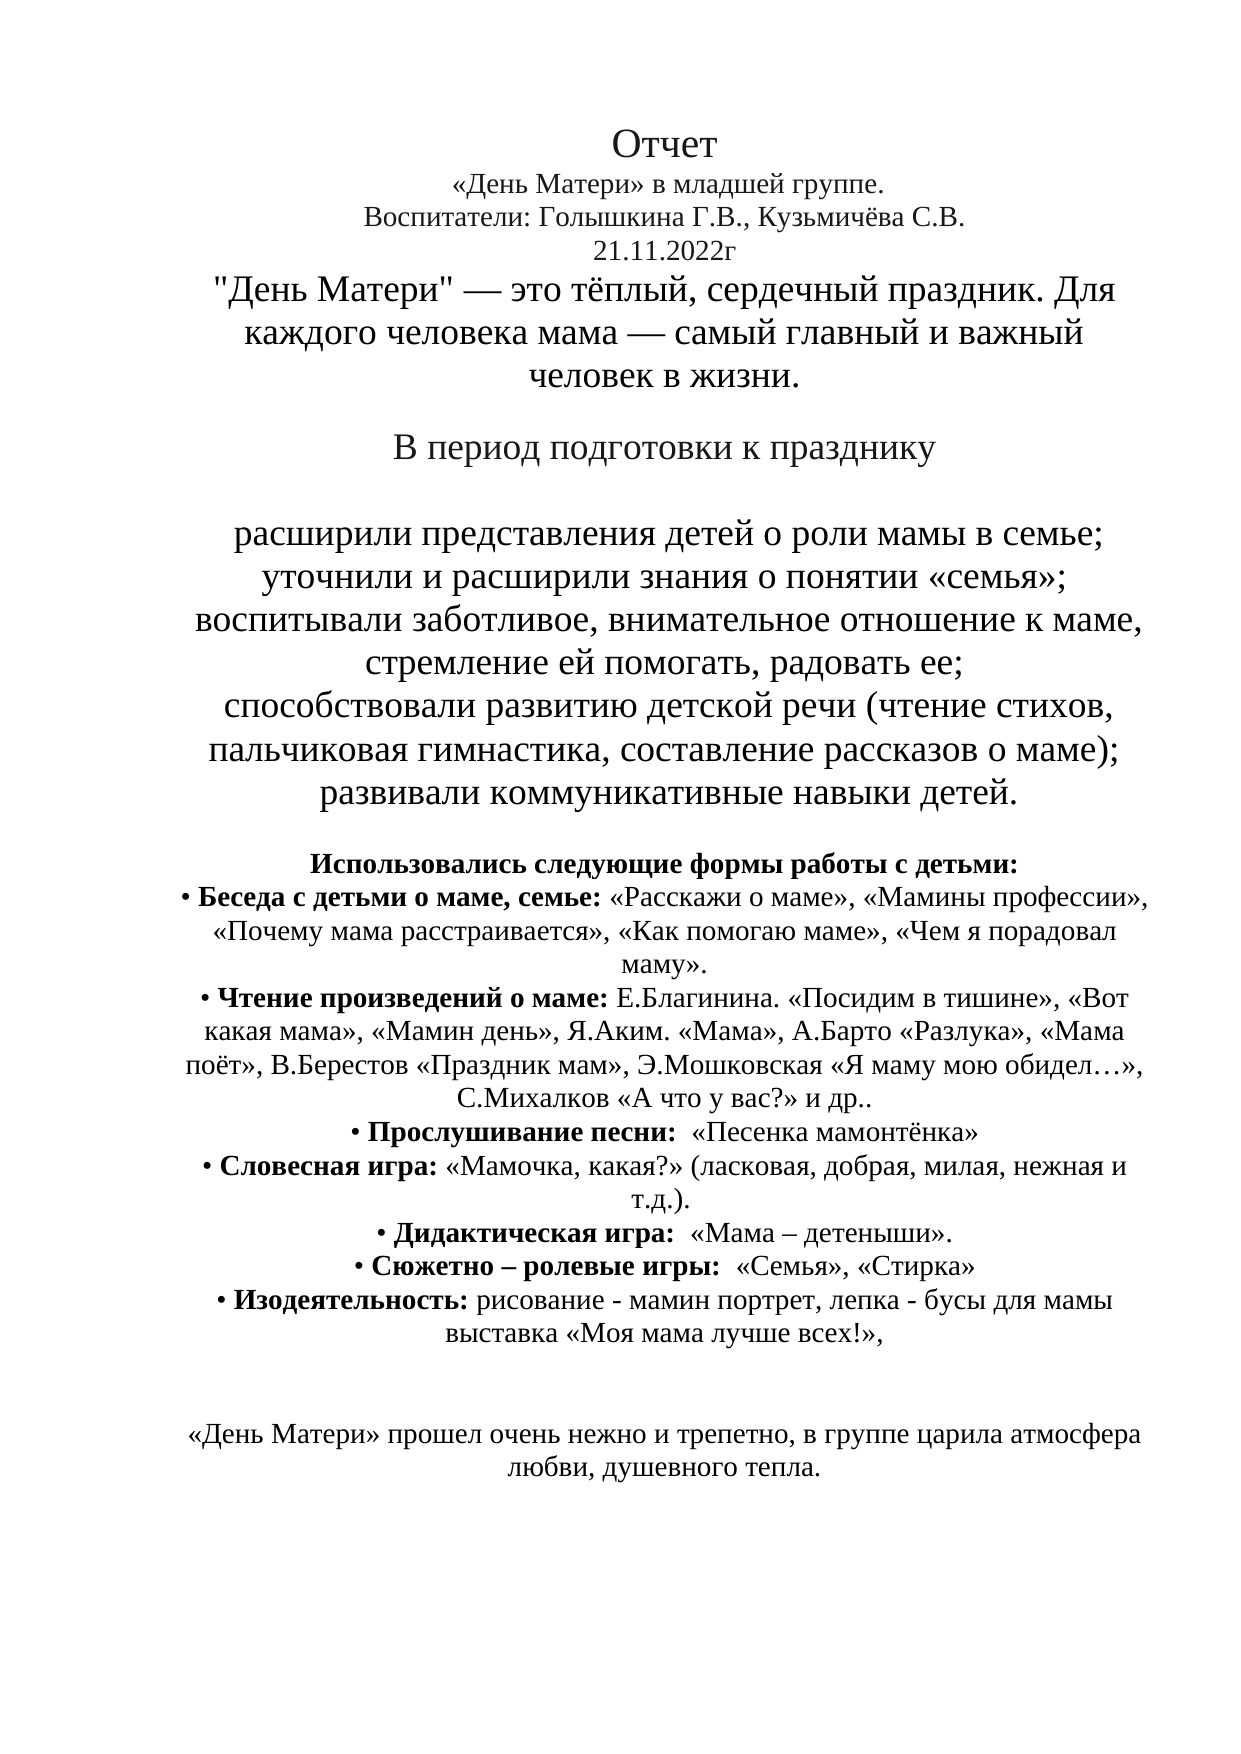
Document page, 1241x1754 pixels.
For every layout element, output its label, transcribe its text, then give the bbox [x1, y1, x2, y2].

text В период подготовки к празднику [177, 424, 1152, 467]
text • Словесная игра: «Мамочка, какая?» (ласковая, добрая, милая, нежная и т.д.). • Дидактическая игра: «Мама – детеныши». • Сюжетно – ролевые игры: «Семья», «Стирка» [690, 1148, 1152, 1282]
text Воспитатели: Голышкина Г.В., Кузьмичёва С.В. [177, 199, 1152, 233]
text • Словесная игра: «Мамочка, какая?» (ласковая, добрая, милая, нежная и т.д.). • Дидактическая игра: «Мама – детеныши». • Сюжетно – ролевые игры: «Семья», «Стирка» [177, 1148, 631, 1282]
text "День Матери" — это тёплый, сердечный праздник. Для каждого человека мама — самый главный и важный человек в жизни. [801, 267, 1152, 396]
text «День Матери» в младшей группе. [177, 166, 1152, 199]
text • Изодеятельность: рисование - мамин портрет, лепка - бусы для мамы выставка «Моя мама лучше всех!», [177, 1282, 445, 1349]
text расширили представления детей о роли мамы в семье; уточнили и расширили знания о понятии «семья»; воспитывали заботливое, внимательное отношение к маме, стремление ей помогать, радовать ее; способствовали развитию детской речи (чтение стихов, пальчиковая гимнастика, составление рассказов о маме); развивали коммуникативные навыки детей. Использовались следующие формы работы с детьми: • Беседа с детьми о маме, семье: «Расскажи о маме», «Мамины профессии», «Почему мама расстраивается», «Как помогаю маме», «Чем я порадовал маму». • Чтение произведений о маме: Е.Благинина. «Посидим в тишине», «Вот какая мама», «Мамин день», Я.Аким. «Мама», А.Барто «Разлука», «Мама поёт», В.Берестов «Праздник мам», Э.Мошковская «Я маму мою обидел…», С.Михалков «А что у вас?» и др.. • Прослушивание песни: «Песенка мамонтёнка» [177, 467, 1152, 1148]
text Отчет [177, 118, 1152, 166]
text • Изодеятельность: рисование - мамин портрет, лепка - бусы для мамы выставка «Моя мама лучше всех!», [884, 1282, 1152, 1349]
text 21.11.2022г [177, 233, 1152, 267]
text "День Матери" — это тёплый, сердечный праздник. Для каждого человека мама — самый главный и важный человек в жизни. [177, 267, 528, 396]
text «День Матери» прошел очень нежно и трепетно, в группе царила атмосфера любви, душевного тепла. [177, 1416, 1152, 1483]
